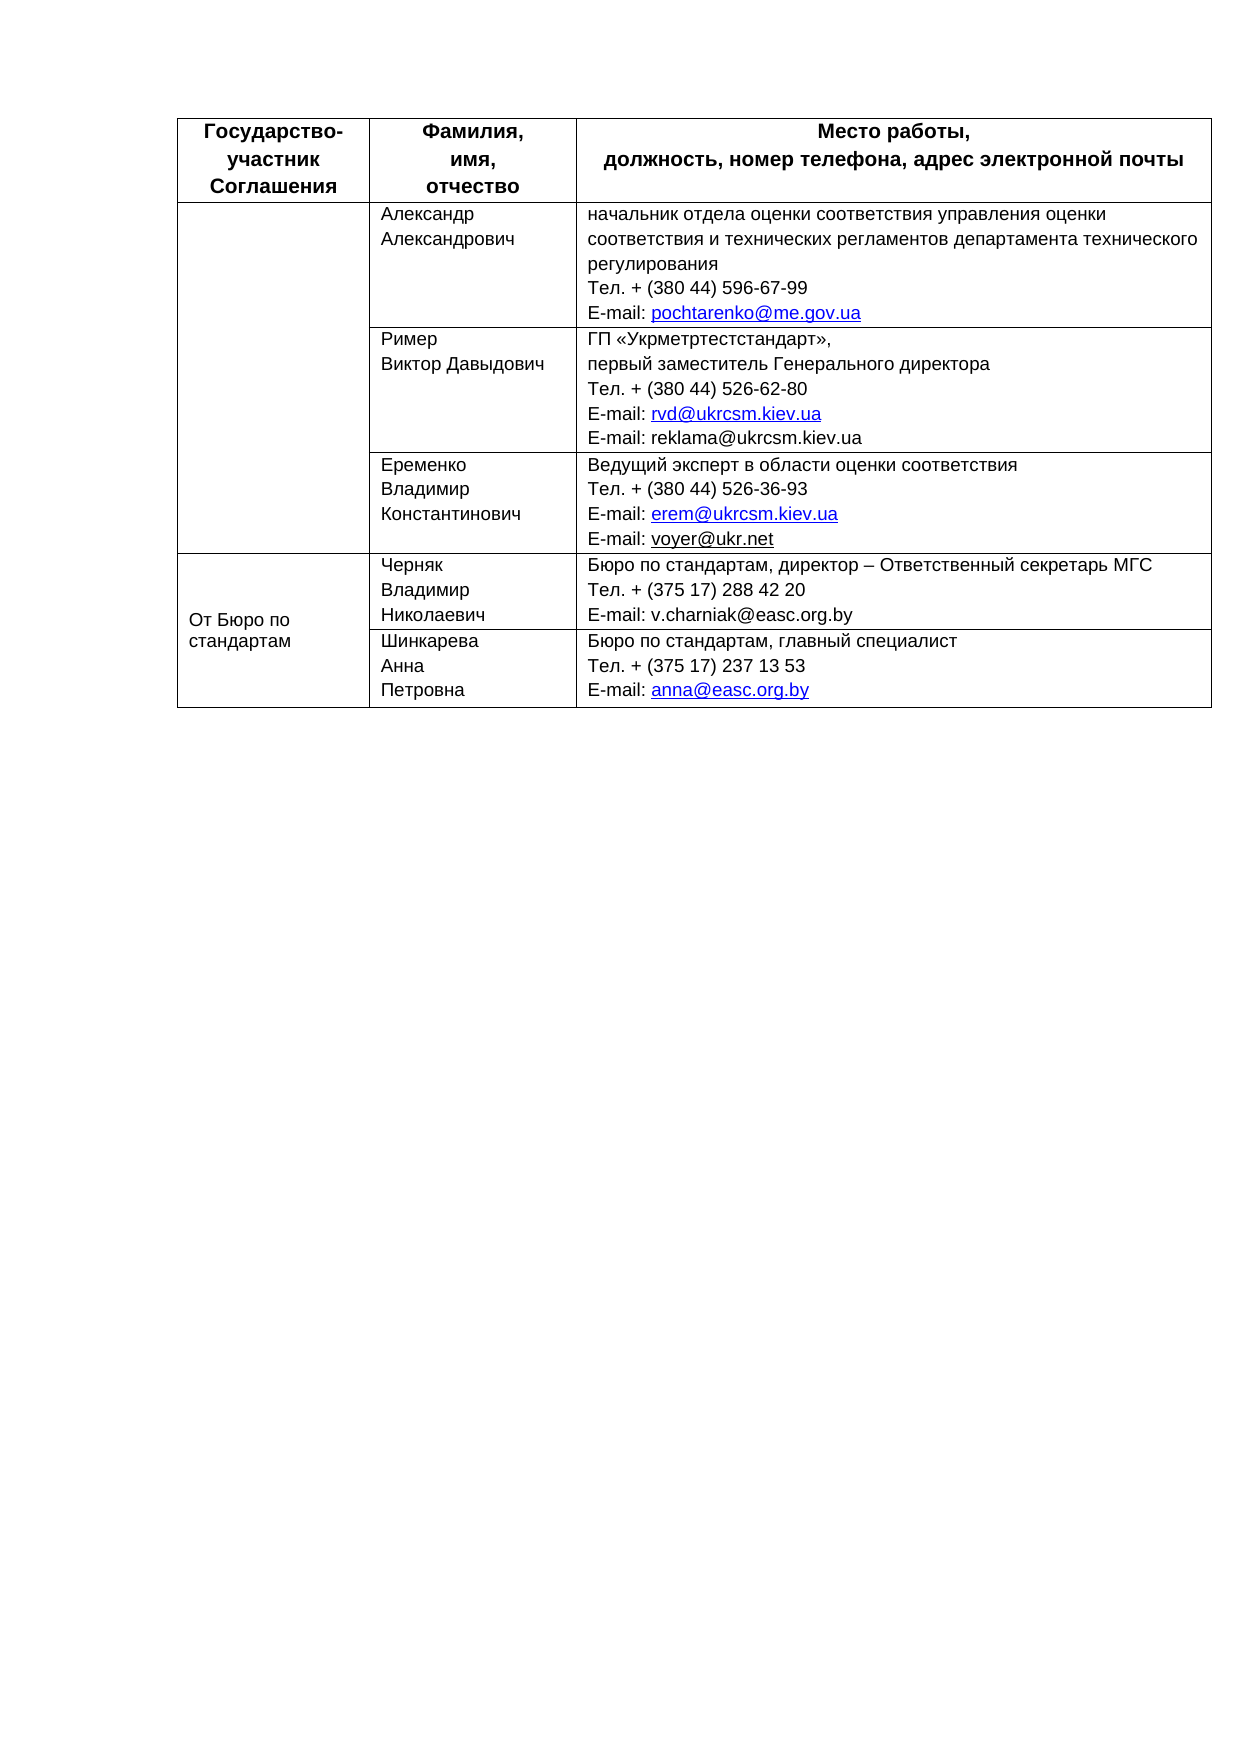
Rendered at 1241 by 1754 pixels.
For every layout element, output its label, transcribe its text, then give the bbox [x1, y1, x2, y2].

table_header Фамилия, имя, отчество [370, 119, 576, 202]
table_cell Почтаренко Александр Александрович [370, 203, 576, 327]
table_cell Бюро по стандартам, главный специалист Тел. + (375 17) 237 13 53 E-mail: anna@easc.org.by [577, 630, 1211, 707]
table_cell От Бюро по стандартам [178, 554, 369, 707]
table_cell Ример Виктор Давыдович [370, 328, 576, 452]
table_cell Еременко Владимир Константинович [370, 453, 576, 553]
table_cell Ведущий эксперт в области оценки соответствия Тел. + (380 44) 526-36-93 E-mail: erem@ukrcsm.kiev.ua E-mail: voyer@ukr.net [577, 453, 1211, 553]
table_cell Черняк Владимир Николаевич [370, 554, 576, 628]
table_header Место работы, должность, номер телефона, адрес электронной почты [577, 119, 1211, 202]
table_header Государство-участник Соглашения [178, 119, 369, 202]
table_cell Бюро по стандартам, директор – Ответственный секретарь МГС Тел. + (375 17) 288 42 20 E-mail: v.charniak@easc.org.by [577, 554, 1211, 628]
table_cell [577, 203, 1211, 327]
table_cell ГП «Укрметртестстандарт», первый заместитель Генерального директора Тел. + (380 44) 526-62-80 E-mail: rvd@ukrcsm.kiev.ua E-mail: reklama@ukrcsm.kiev.ua [577, 328, 1211, 452]
table_cell Шинкарева Анна Петровна [370, 630, 576, 707]
